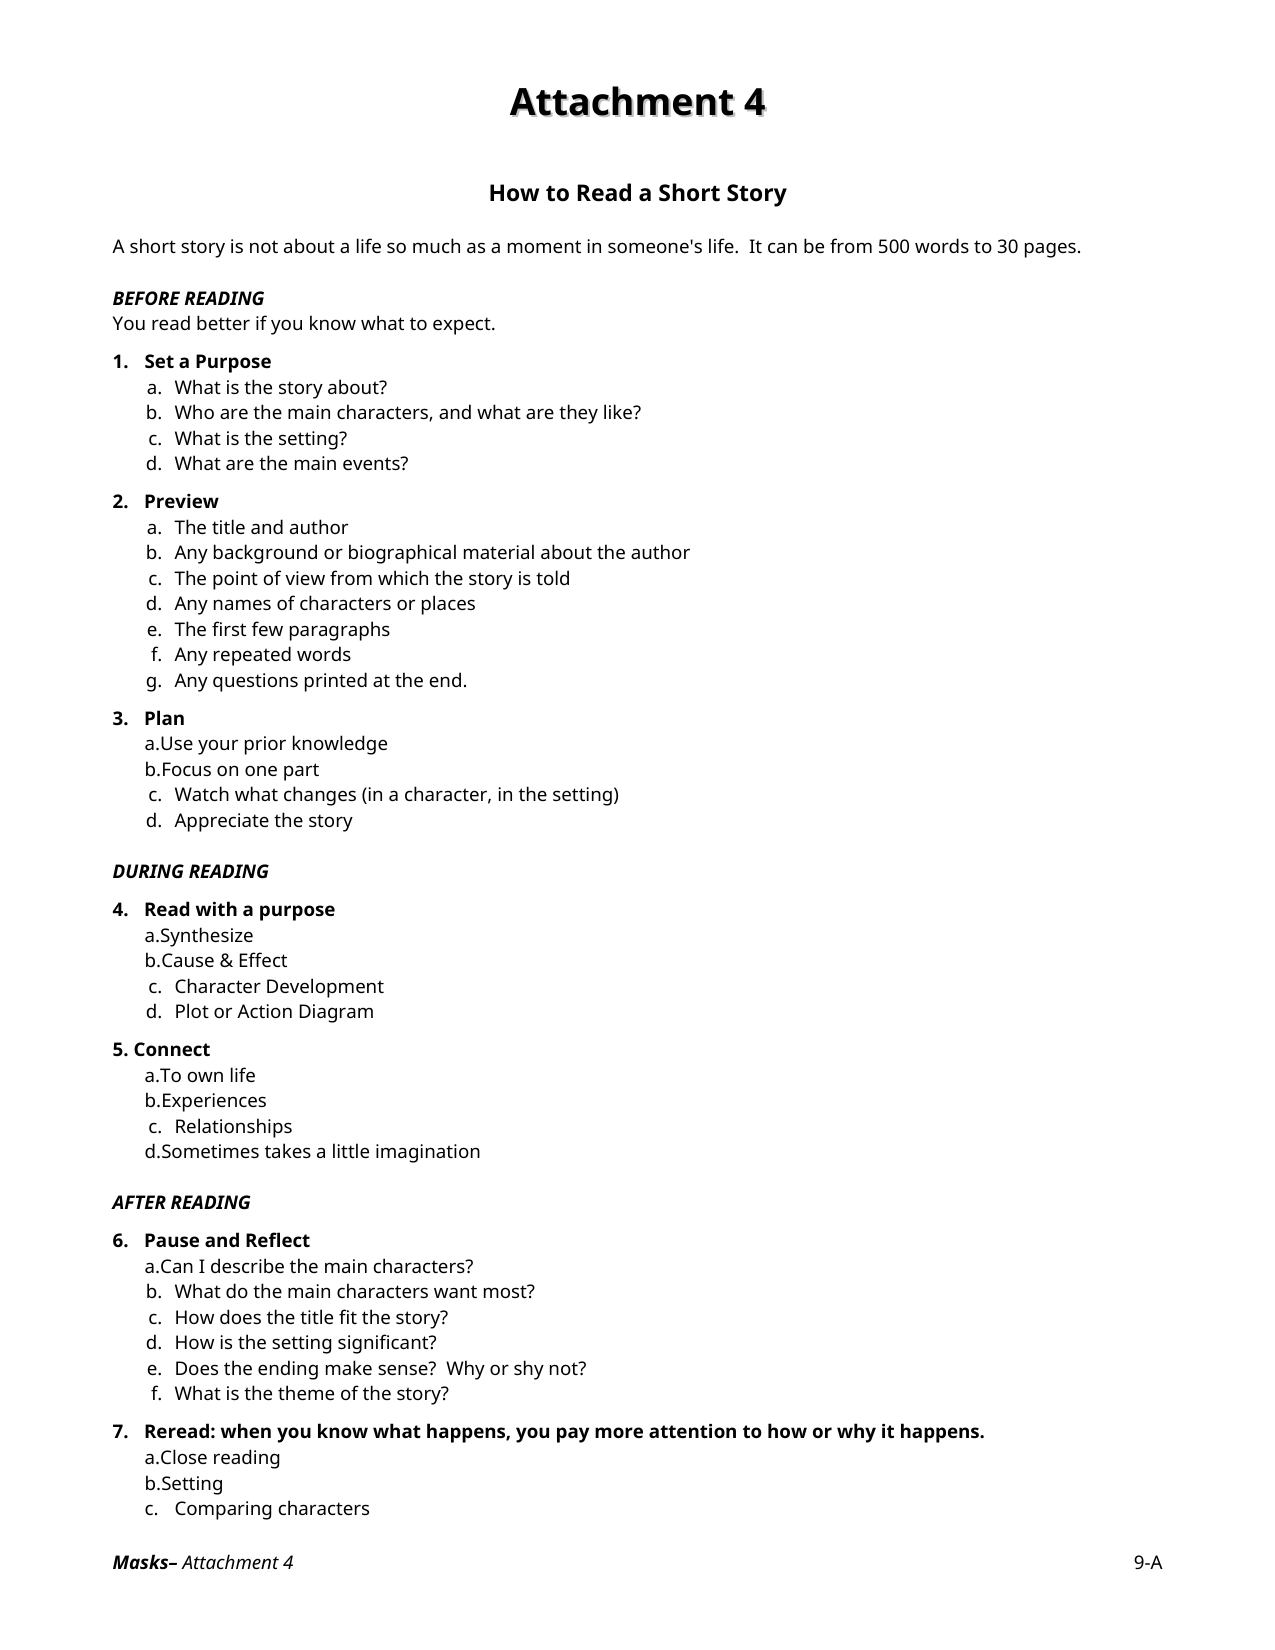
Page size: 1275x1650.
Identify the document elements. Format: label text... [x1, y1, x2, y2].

text BEFORE READING [112, 285, 1162, 310]
text DURING [112, 858, 1162, 884]
text c. Watch what changes (in a character, in the setting) [144, 782, 1162, 807]
text a. What is the story about? [144, 374, 1162, 399]
text d. Any names of characters or places [144, 591, 1162, 616]
text 6. Pause and Reflect [112, 1228, 1162, 1253]
text b. Any background or biographical material about the author [144, 539, 1162, 565]
text b. What do the main characters want most? [144, 1279, 1162, 1304]
text c. Comparing characters [144, 1495, 1162, 1521]
text 7. Reread: when you know what happens, you pay more attention to how or why it happens. [112, 1419, 1162, 1444]
text 4. Read with a purpose [112, 896, 1162, 922]
text c. The point of view from which the story is told [144, 565, 1162, 591]
text c. Relationships [144, 1113, 1162, 1138]
text g. Any questions printed at the end. [144, 667, 1162, 693]
text a. Can I describe the main characters? [144, 1253, 1162, 1279]
text b. Setting [144, 1470, 1162, 1495]
text A short story is not about a life so much as a moment in someone's life. It can be from 500 words to 30 pages. [112, 234, 1162, 259]
text How to Read a Short Story [112, 177, 1162, 208]
text d. Appreciate the story [144, 807, 1162, 833]
text a. Close reading [144, 1444, 1162, 1470]
text 2. Preview [112, 488, 1162, 514]
text f. Any repeated words [144, 642, 1162, 667]
text c. Character Development [144, 973, 1162, 998]
text d. What are the main events? [144, 451, 1162, 476]
text d. Sometimes takes a little imagination [144, 1138, 1162, 1164]
text b. Cause & Effect [144, 947, 1162, 973]
text a. Use your prior knowledge [144, 731, 1162, 756]
text a. Synthesize [144, 922, 1162, 947]
text b. Who are the main characters, and what are they like? [144, 399, 1162, 425]
text AFTER [112, 1189, 1162, 1215]
text You read better if you know what to expect. [112, 310, 1162, 336]
text b. Experiences [144, 1087, 1162, 1113]
text e. Does the ending make sense? Why or shy not? [144, 1355, 1162, 1381]
text c. What is the setting? [144, 425, 1162, 451]
text f. What is the theme of the story? [144, 1381, 1162, 1406]
text d. Plot or Action Diagram [144, 998, 1162, 1024]
text c. How does the title fit the story? [144, 1304, 1162, 1330]
text b. Focus on one part [144, 756, 1162, 782]
text e. The first few paragraphs [144, 616, 1162, 642]
text 1. Set a Purpose [112, 348, 1162, 374]
text 5. Connect [112, 1036, 1162, 1062]
text 3. Plan [112, 705, 1162, 731]
text a. To own life [144, 1062, 1162, 1087]
text a. The title and author [144, 514, 1162, 539]
text d. How is the setting significant? [144, 1330, 1162, 1355]
